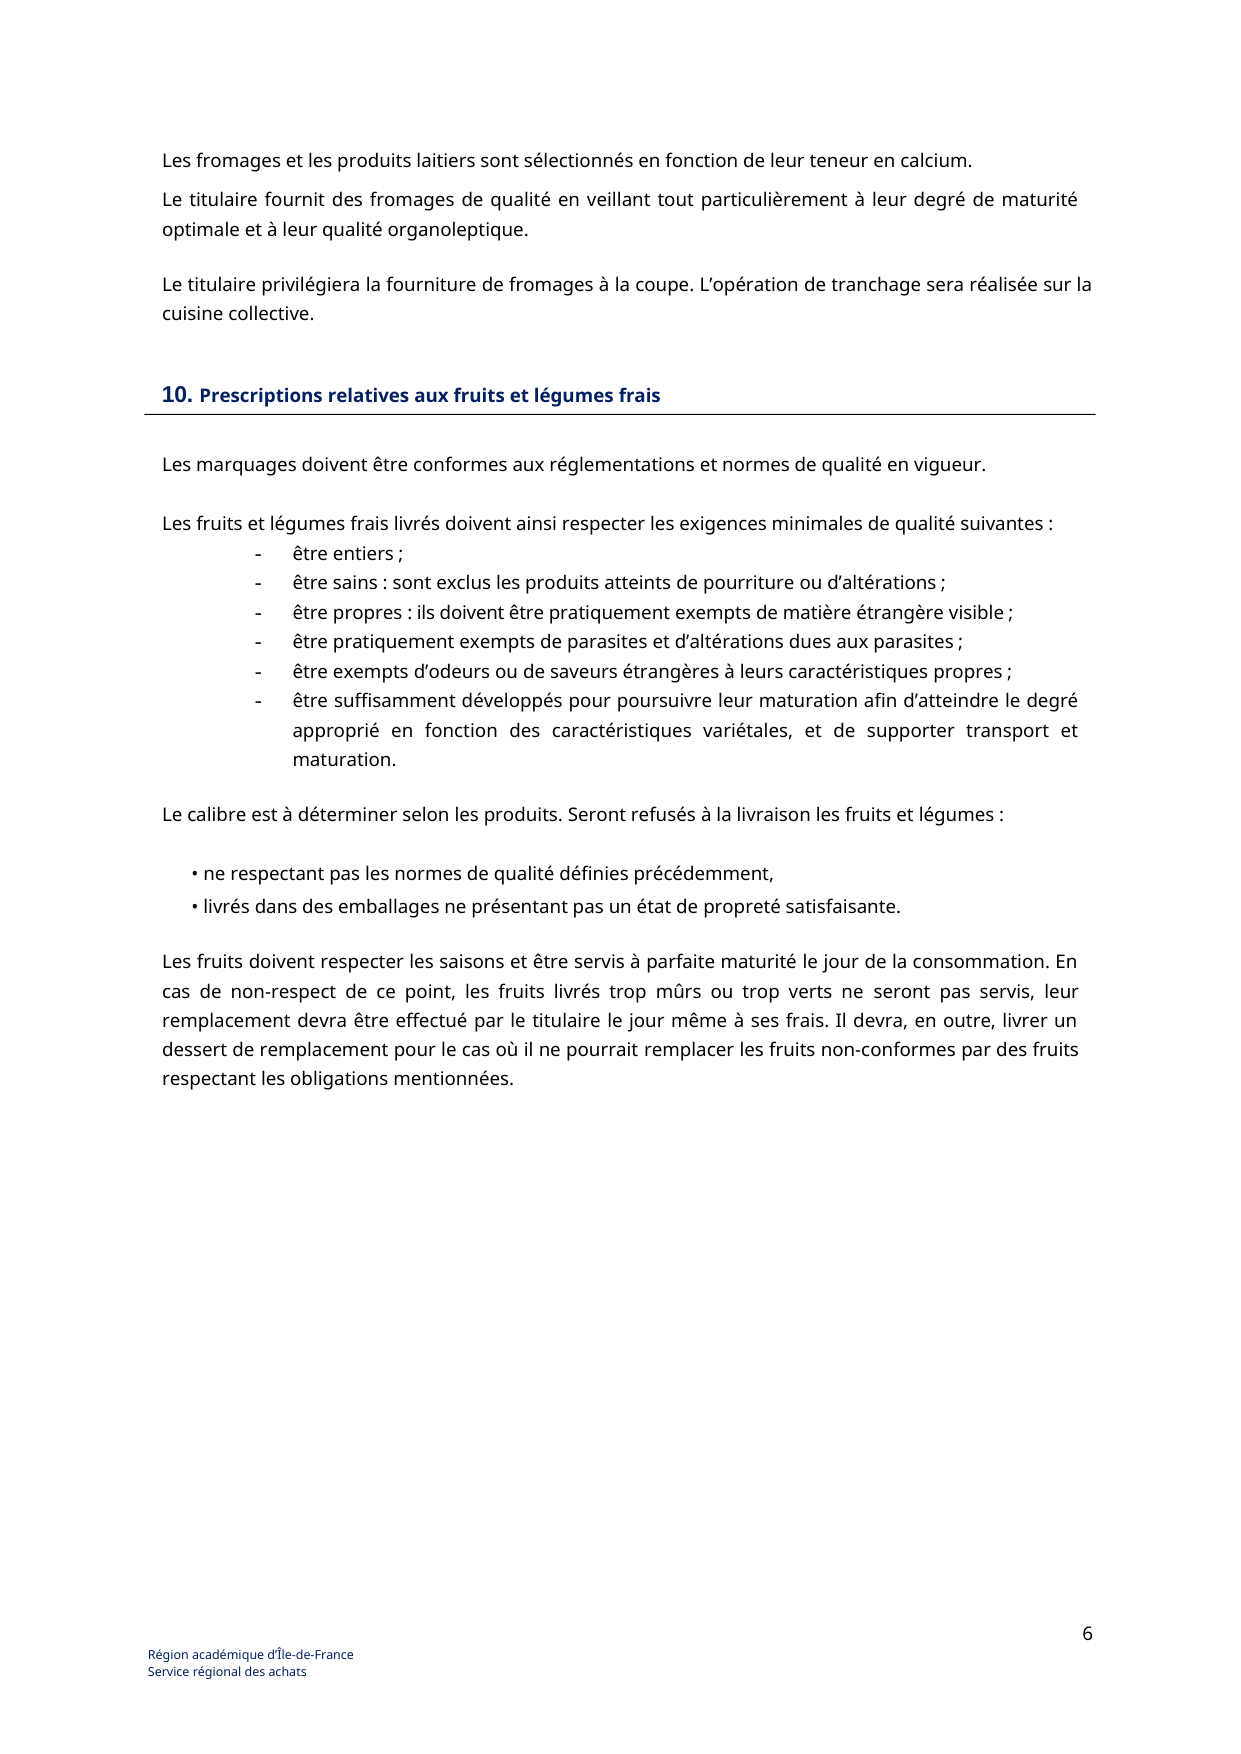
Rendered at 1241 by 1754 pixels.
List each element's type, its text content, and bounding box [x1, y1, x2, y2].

list • ne respectant pas les normes de qualité définies précédemment, [191, 860, 1078, 886]
text Le calibre est à déterminer selon les produits. Seront refusés à la livraison les fruits et légumes : [162, 801, 1093, 827]
list être suffisamment développés pour poursuivre leur maturation afin d’atteindre le degré approprié en fonction des caractéristiques variétales, et de supporter transport et maturation. [254, 688, 1079, 772]
list être sains : sont exclus les produits atteints de pourriture ou d’altérations ; [254, 570, 1093, 595]
text Les fromages et les produits laitiers sont sélectionnés en fonction de leur teneur en calcium. [162, 148, 1079, 173]
text Les fruits et légumes frais livrés doivent ainsi respecter les exigences minimales de qualité suivantes : [162, 510, 1079, 536]
list être exempts d’odeurs ou de saveurs étrangères à leurs caractéristiques propres ; [254, 658, 1093, 684]
text Les fruits doivent respecter les saisons et être servis à parfaite maturité le jour de la consommation. En cas de non-respect de ce point, les fruits livrés trop mûrs ou trop verts ne seront pas servis, leur remplacement devra être effectué par le titulaire le jour même à ses frais. Il devra, en outre, livrer un dessert de remplacement pour le cas où il ne pourrait remplacer les fruits non-conformes par des fruits respectant les obligations mentionnées. [162, 949, 1079, 1091]
text Le titulaire privilégiera la fourniture de fromages à la coupe. L’opération de tranchage sera réalisée sur la cuisine collective. [162, 271, 1093, 326]
list être pratiquement exempts de parasites et d’altérations dues aux parasites ; [254, 629, 1093, 654]
text Les marquages doivent être conformes aux réglementations et normes de qualité en vigueur. [162, 451, 1093, 477]
text Le titulaire fournit des fromages de qualité en veillant tout particulièrement à leur degré de maturité optimale et à leur qualité organoleptique. [162, 187, 1079, 241]
list être entiers ; [254, 539, 1093, 566]
subtitle Prescriptions relatives aux fruits et légumes frais [162, 381, 1093, 408]
list être propres : ils doivent être pratiquement exempts de matière étrangère visible ; [254, 599, 1093, 625]
list • livrés dans des emballages ne présentant pas un état de propreté satisfaisante. [191, 893, 1078, 919]
